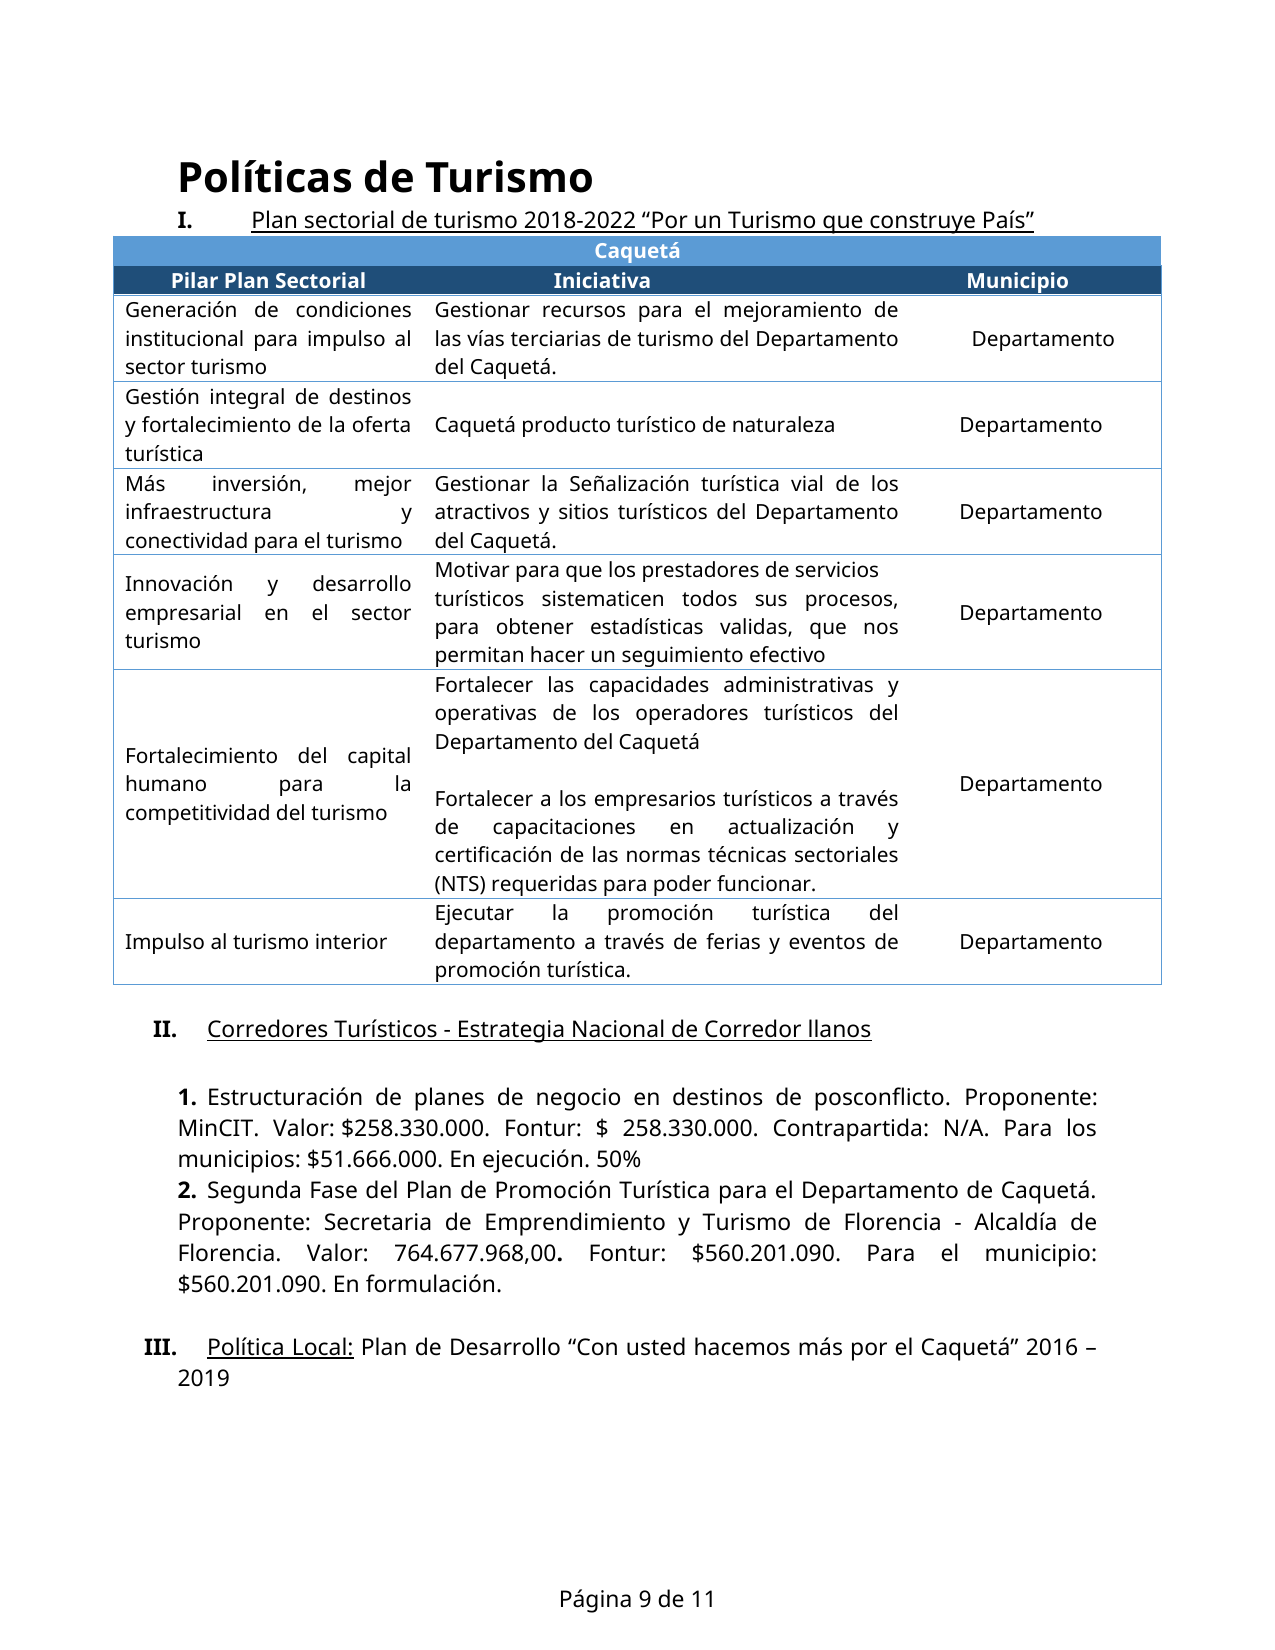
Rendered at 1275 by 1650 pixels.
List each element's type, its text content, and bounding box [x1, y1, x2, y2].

table_cell Gestión integral de destinos y fortalecimiento de la oferta turística [114, 382, 423, 468]
table_cell Fortalecimiento del capital humano para la competitividad del turismo [114, 670, 423, 897]
list Estructuración de planes de negocio en destinos de posconflicto. Proponente: MinCIT. Valor: $258.330.000. Fontur: $ 258.330.000. Contrapartida: N/A. Para los municipios: $51.666.000. En ejecución. 50% [177, 1081, 1098, 1174]
table_cell Gestionar recursos para el mejoramiento de las vías terciarias de turismo del Departamento del Caquetá. [423, 296, 910, 381]
table_cell Fortalecer las capacidades administrativas y operativas de los operadores turísticos del Departamento del Caquetá Fortalecer a los empresarios turísticos a través de capacitaciones en actualización y certificación de las normas técnicas sectoriales (NTS) requeridas para poder funcionar. [423, 670, 910, 897]
table_cell Municipio [955, 266, 1161, 294]
list Corredores Turísticos - Estrategia Nacional de Corredor llanos [177, 1013, 1098, 1044]
table_cell Departamento [910, 296, 1161, 381]
table_cell Generación de condiciones institucional para impulso al sector turismo [114, 296, 423, 381]
table_cell Impulso al turismo interior [114, 899, 423, 984]
text Políticas de Turismo [177, 148, 1098, 204]
table_cell Departamento [910, 670, 1161, 897]
table_cell Iniciativa [423, 266, 955, 294]
list Segunda Fase del Plan de Promoción Turística para el Departamento de Caquetá. Proponente: Secretaria de Emprendimiento y Turismo de Florencia - Alcaldía de Florencia. Valor: 764.677.968,00. Fontur: $560.201.090. Para el municipio: $560.201.090. En formulación. [177, 1174, 1098, 1299]
table_cell Motivar para que los prestadores de servicios turísticos sistematicen todos sus procesos, para obtener estadísticas validas, que nos permitan hacer un seguimiento efectivo [423, 555, 910, 669]
table_cell Departamento [910, 899, 1161, 984]
table_cell Departamento [910, 469, 1161, 554]
table_cell Caquetá producto turístico de naturaleza [423, 382, 910, 468]
table_cell Más inversión, mejor infraestructura y conectividad para el turismo [114, 469, 423, 554]
table_cell Pilar Plan Sectorial [114, 266, 423, 294]
table_cell Departamento [910, 382, 1161, 468]
table_cell Ejecutar la promoción turística del departamento a través de ferias y eventos de promoción turística. [423, 899, 910, 984]
table_cell Gestionar la Señalización turística vial de los atractivos y sitios turísticos del Departamento del Caquetá. [423, 469, 910, 554]
list Política Local: Plan de Desarrollo “Con usted hacemos más por el Caquetá” 2016 – 2019 [177, 1331, 1098, 1393]
list Plan sectorial de turismo 2018-2022 “Por un Turismo que construye País” [177, 204, 1098, 236]
table_cell Innovación y desarrollo empresarial en el sector turismo [114, 555, 423, 669]
table_cell Departamento [910, 555, 1161, 669]
table_header Caquetá [114, 237, 1161, 265]
